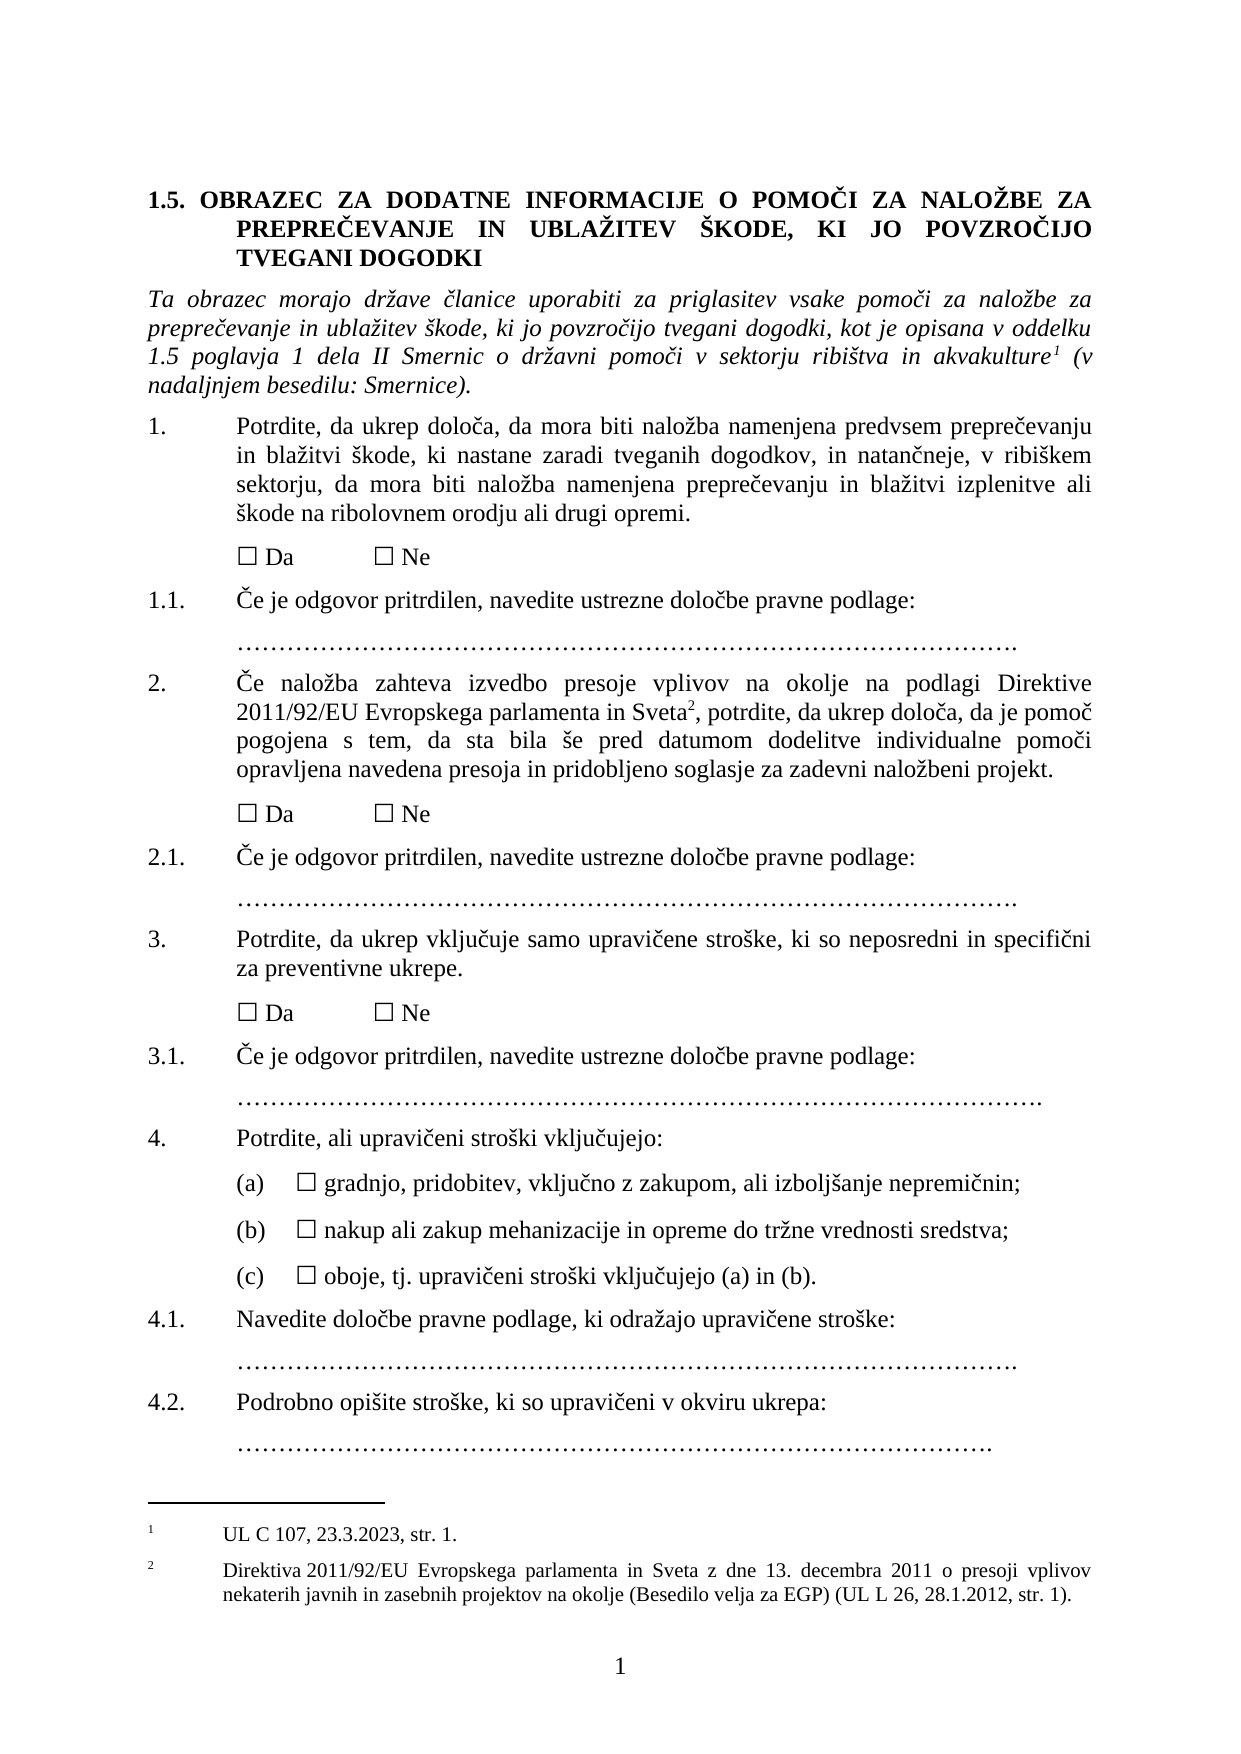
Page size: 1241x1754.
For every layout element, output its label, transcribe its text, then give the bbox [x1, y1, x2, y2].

text 3.1. Če je odgovor pritrdilen, navedite ustrezne določbe pravne podlage: [148, 1041, 1093, 1070]
text 2. Če naložba zahteva izvedbo presoje vplivov na okolje na podlagi Direktive 2011/92/EU Evropskega parlamenta in Sveta, potrdite, da ukrep določa, da je pomoč pogojena s tem, da sta bila še pred datumom dodelitve individualne pomoči opravljena navedena presoja in pridobljeno soglasje za zadevni naložbeni projekt. [148, 668, 1093, 783]
text (b) nakup ali zakup mehanizacije in opreme do tržne vrednosti sredstva; [236, 1211, 1093, 1245]
text (c) oboje, tj. upravičeni stroški vključujejo (a) in (b). [236, 1258, 1093, 1292]
text Da Ne [236, 795, 1093, 829]
text Ta obrazec morajo države članice uporabiti za priglasitev vsake pomoči za naložbe za preprečevanje in ublažitev škode, ki jo povzročijo tvegani dogodki, kot je opisana v oddelku 1.5 poglavja 1 dela II Smernic o državni pomoči v sektorju ribištva in akvakulture (v nadaljnjem besedilu: Smernice). [148, 284, 1093, 399]
text 2.1. Če je odgovor pritrdilen, navedite ustrezne določbe pravne podlage: [148, 842, 1093, 871]
text 4. Potrdite, ali upravičeni stroški vključujejo: [148, 1123, 1093, 1152]
text …………………………………………………………………………………. [236, 883, 1093, 912]
text ……………………………………………………………………………………. [236, 1082, 1093, 1111]
text …………………………………………………………………………………. [236, 627, 1093, 655]
text (a) gradnjo, pridobitev, vključno z zakupom, ali izboljšanje nepremičnin; [236, 1165, 1093, 1199]
text 1.1. Če je odgovor pritrdilen, navedite ustrezne določbe pravne podlage: [148, 585, 1093, 614]
text …………………………………………………………………………………. [236, 1346, 1093, 1374]
text 1. Potrdite, da ukrep določa, da mora biti naložba namenjena predvsem preprečevanju in blažitvi škode, ki nastane zaradi tveganih dogodkov, in natančneje, v ribiškem sektorju, da mora biti naložba namenjena preprečevanju in blažitvi izplenitve ali škode na ribolovnem orodju ali drugi opremi. [148, 411, 1093, 526]
text 4.2. Podrobno opišite stroške, ki so upravičeni v okviru ukrepa: [148, 1387, 1093, 1416]
text ………………………………………………………………………………. [236, 1428, 1093, 1457]
text 3. Potrdite, da ukrep vključuje samo upravičene stroške, ki so neposredni in specifični za preventivne ukrepe. [148, 924, 1093, 982]
text Da Ne [236, 539, 1093, 573]
text 4.1. Navedite določbe pravne podlage, ki odražajo upravičene stroške: [148, 1304, 1093, 1333]
subtitle 1.5. OBRAZEC ZA DODATNE INFORMACIJE O POMOČI ZA NALOŽBE ZA PREPREČEVANJE IN UBLAŽITEV ŠKODE, KI JO POVZROČIJO TVEGANI DOGODKI [148, 185, 1093, 271]
text Da Ne [236, 994, 1093, 1028]
